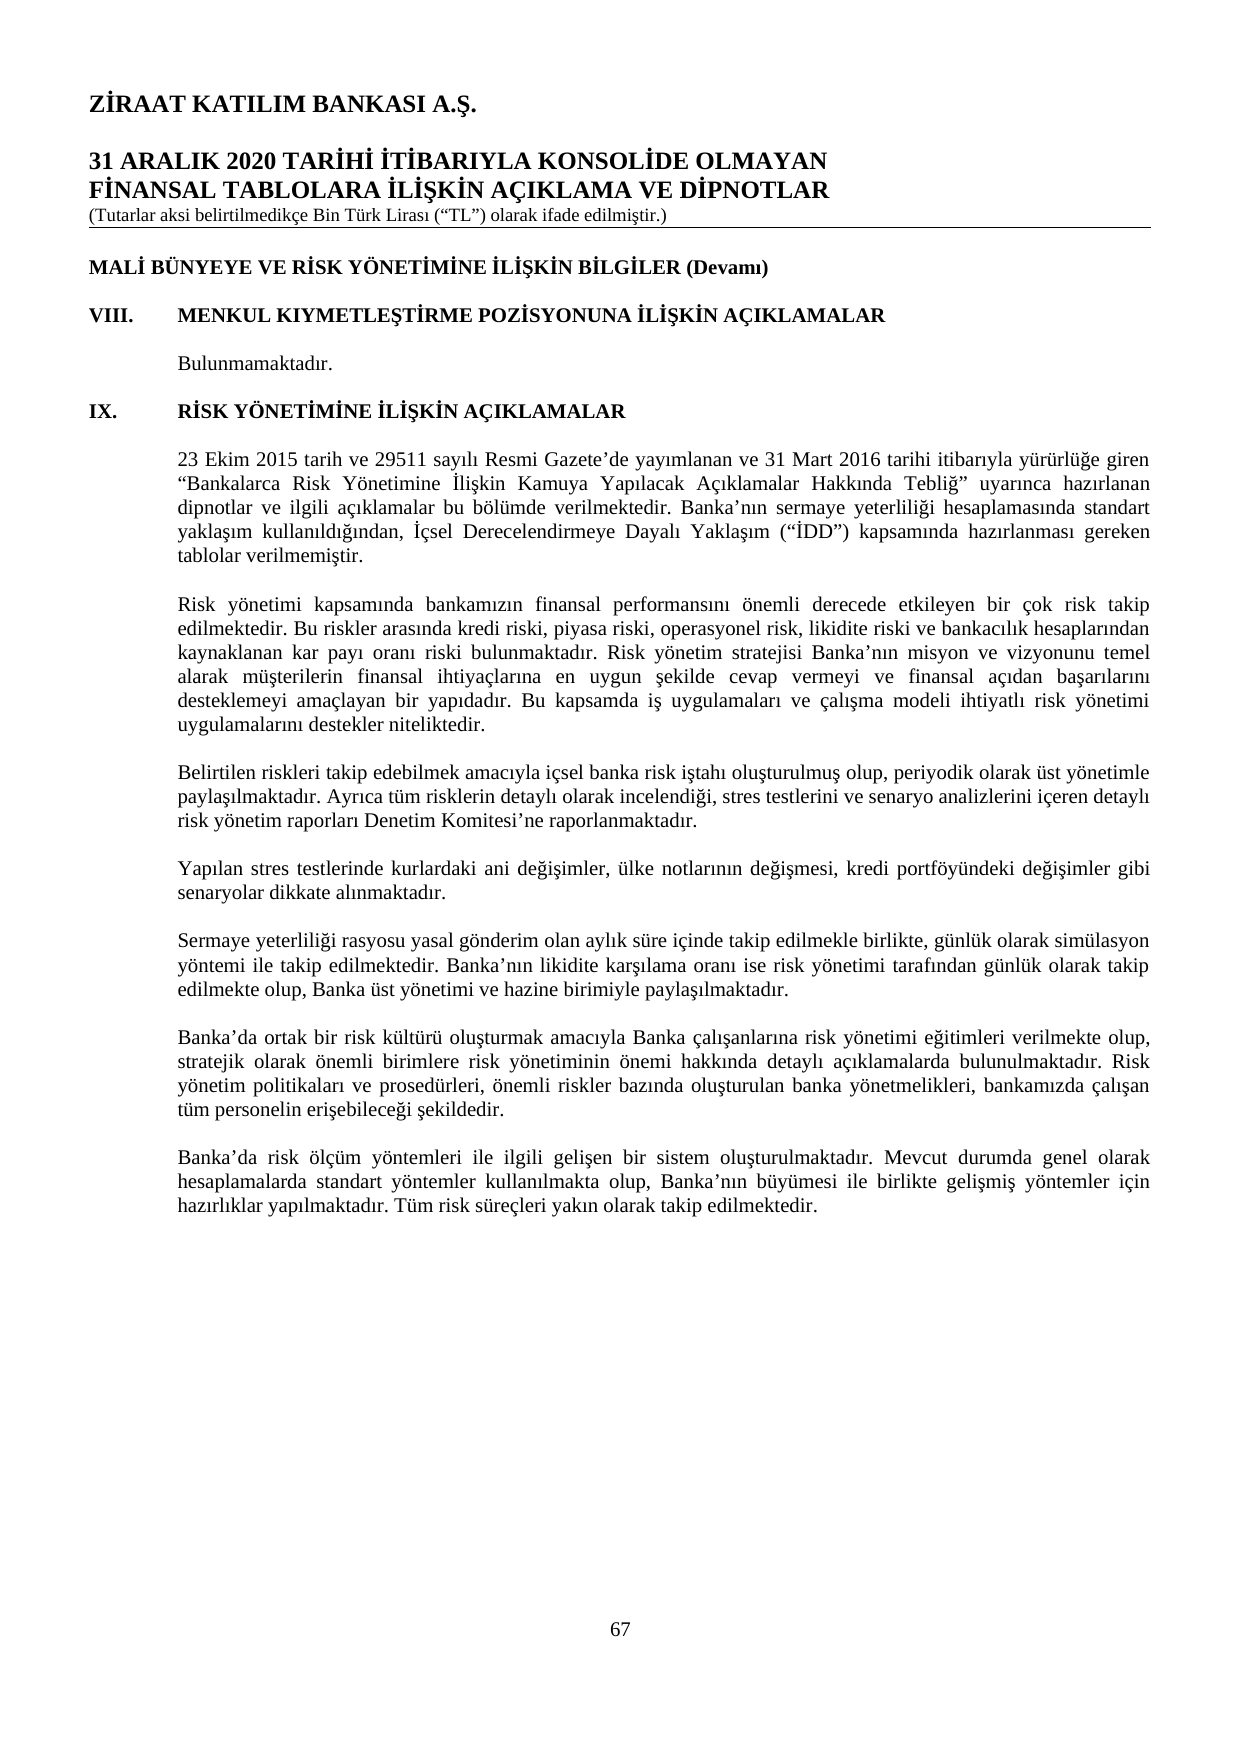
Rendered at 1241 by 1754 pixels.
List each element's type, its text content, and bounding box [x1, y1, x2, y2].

text Banka’da risk ölçüm yöntemleri ile ilgili gelişen bir sistem oluşturulmaktadır. Mevcut durumda genel olarak hesaplamalarda standart yöntemler kullanılmakta olup, Banka’nın büyümesi ile birlikte gelişmiş yöntemler için hazırlıklar yapılmaktadır. Tüm risk süreçleri yakın olarak takip edilmektedir. [177, 1145, 1152, 1217]
text MALİ BÜNYEYE VE RİSK YÖNETİMİNE İLİŞKİN BİLGİLER (Devamı) [89, 255, 1152, 279]
text 23 Ekim 2015 tarih ve 29511 sayılı Resmi Gazete’de yayımlanan ve 31 Mart 2016 tarihi itibarıyla yürürlüğe giren “Bankalarca Risk Yönetimine İlişkin Kamuya Yapılacak Açıklamalar Hakkında Tebliğ” uyarınca hazırlanan dipnotlar ve ilgili açıklamalar bu bölümde verilmektedir. Banka’nın sermaye yeterliliği hesaplamasında standart yaklaşım kullanıldığından, İçsel Derecelendirmeye Dayalı Yaklaşım (“İDD”) kapsamında hazırlanması gereken tablolar verilmemiştir. [177, 447, 1152, 567]
text Yapılan stres testlerinde kurlardaki ani değişimler, ülke notlarının değişmesi, kredi portföyündeki değişimler gibi senaryolar dikkate alınmaktadır. [177, 856, 1152, 904]
text IX. RİSK YÖNETİMİNE İLİŞKİN AÇIKLAMALAR [89, 399, 1152, 423]
text Belirtilen riskleri takip edebilmek amacıyla içsel banka risk iştahı oluşturulmuş olup, periyodik olarak üst yönetimle paylaşılmaktadır. Ayrıca tüm risklerin detaylı olarak incelendiği, stres testlerini ve senaryo analizlerini içeren detaylı risk yönetim raporları Denetim Komitesi’ne raporlanmaktadır. [177, 760, 1152, 832]
text Bulunmamaktadır. [177, 351, 1152, 375]
text Risk yönetimi kapsamında bankamızın finansal performansını önemli derecede etkileyen bir çok risk takip edilmektedir. Bu riskler arasında kredi riski, piyasa riski, operasyonel risk, likidite riski ve bankacılık hesaplarından kaynaklanan kar payı oranı riski bulunmaktadır. Risk yönetim stratejisi Banka’nın misyon ve vizyonunu temel alarak müşterilerin finansal ihtiyaçlarına en uygun şekilde cevap vermeyi ve finansal açıdan başarılarını desteklemeyi amaçlayan bir yapıdadır. Bu kapsamda iş uygulamaları ve çalışma modeli ihtiyatlı risk yönetimi uygulamalarını destekler niteliktedir. [177, 592, 1152, 736]
text Banka’da ortak bir risk kültürü oluşturmak amacıyla Banka çalışanlarına risk yönetimi eğitimleri verilmekte olup, stratejik olarak önemli birimlere risk yönetiminin önemi hakkında detaylı açıklamalarda bulunulmaktadır. Risk yönetim politikaları ve prosedürleri, önemli riskler bazında oluşturulan banka yönetmelikleri, bankamızda çalışan tüm personelin erişebileceği şekildedir. [177, 1025, 1152, 1121]
text Sermaye yeterliliği rasyosu yasal gönderim olan aylık süre içinde takip edilmekle birlikte, günlük olarak simülasyon yöntemi ile takip edilmektedir. Banka’nın likidite karşılama oranı ise risk yönetimi tarafından günlük olarak takip edilmekte olup, Banka üst yönetimi ve hazine birimiyle paylaşılmaktadır. [177, 928, 1152, 1001]
text VIII. MENKUL KIYMETLEŞTİRME POZİSYONUNA İLİŞKİN AÇIKLAMALAR [89, 303, 1152, 327]
